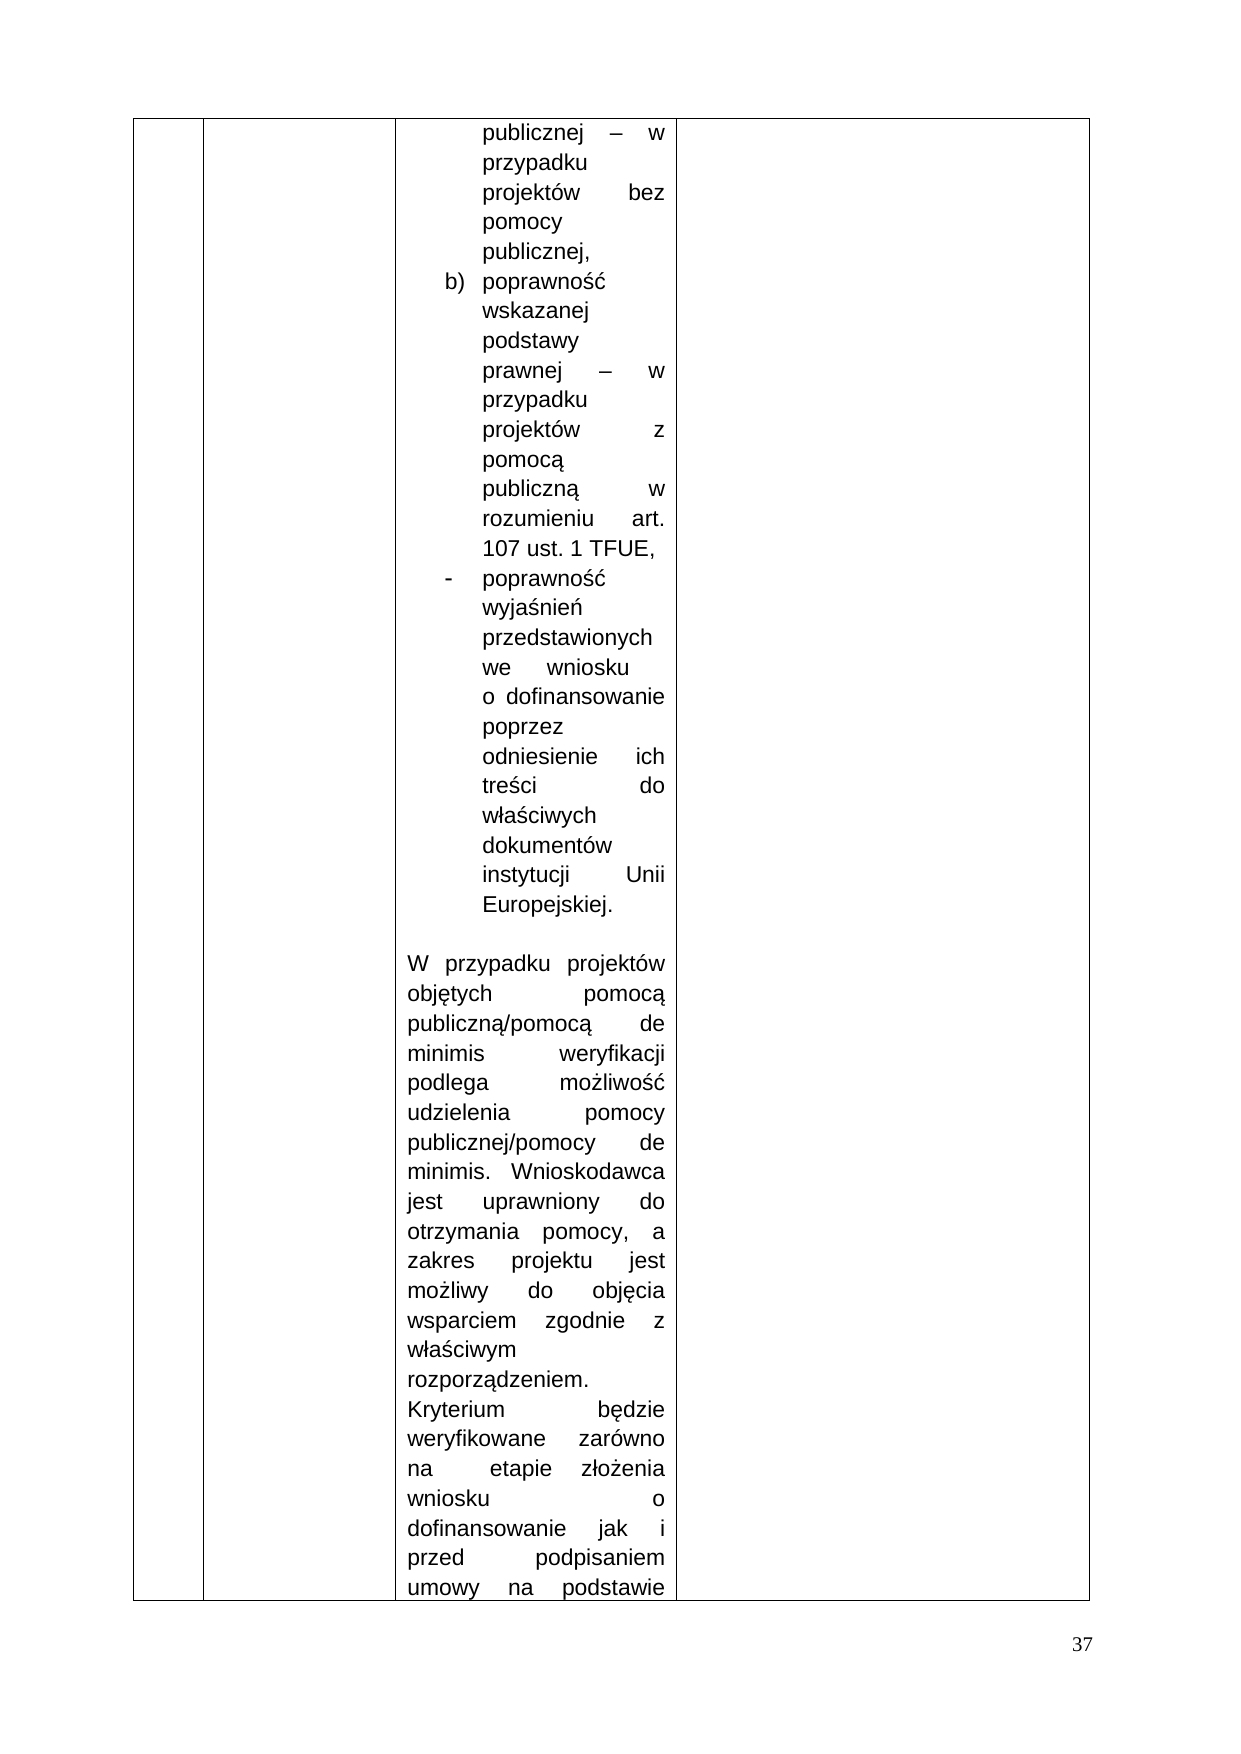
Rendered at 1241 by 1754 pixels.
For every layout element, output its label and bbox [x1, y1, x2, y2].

table_cell [677, 119, 1089, 1600]
table_cell [204, 119, 395, 1600]
table_cell [396, 119, 676, 1600]
table_cell [134, 119, 203, 1600]
